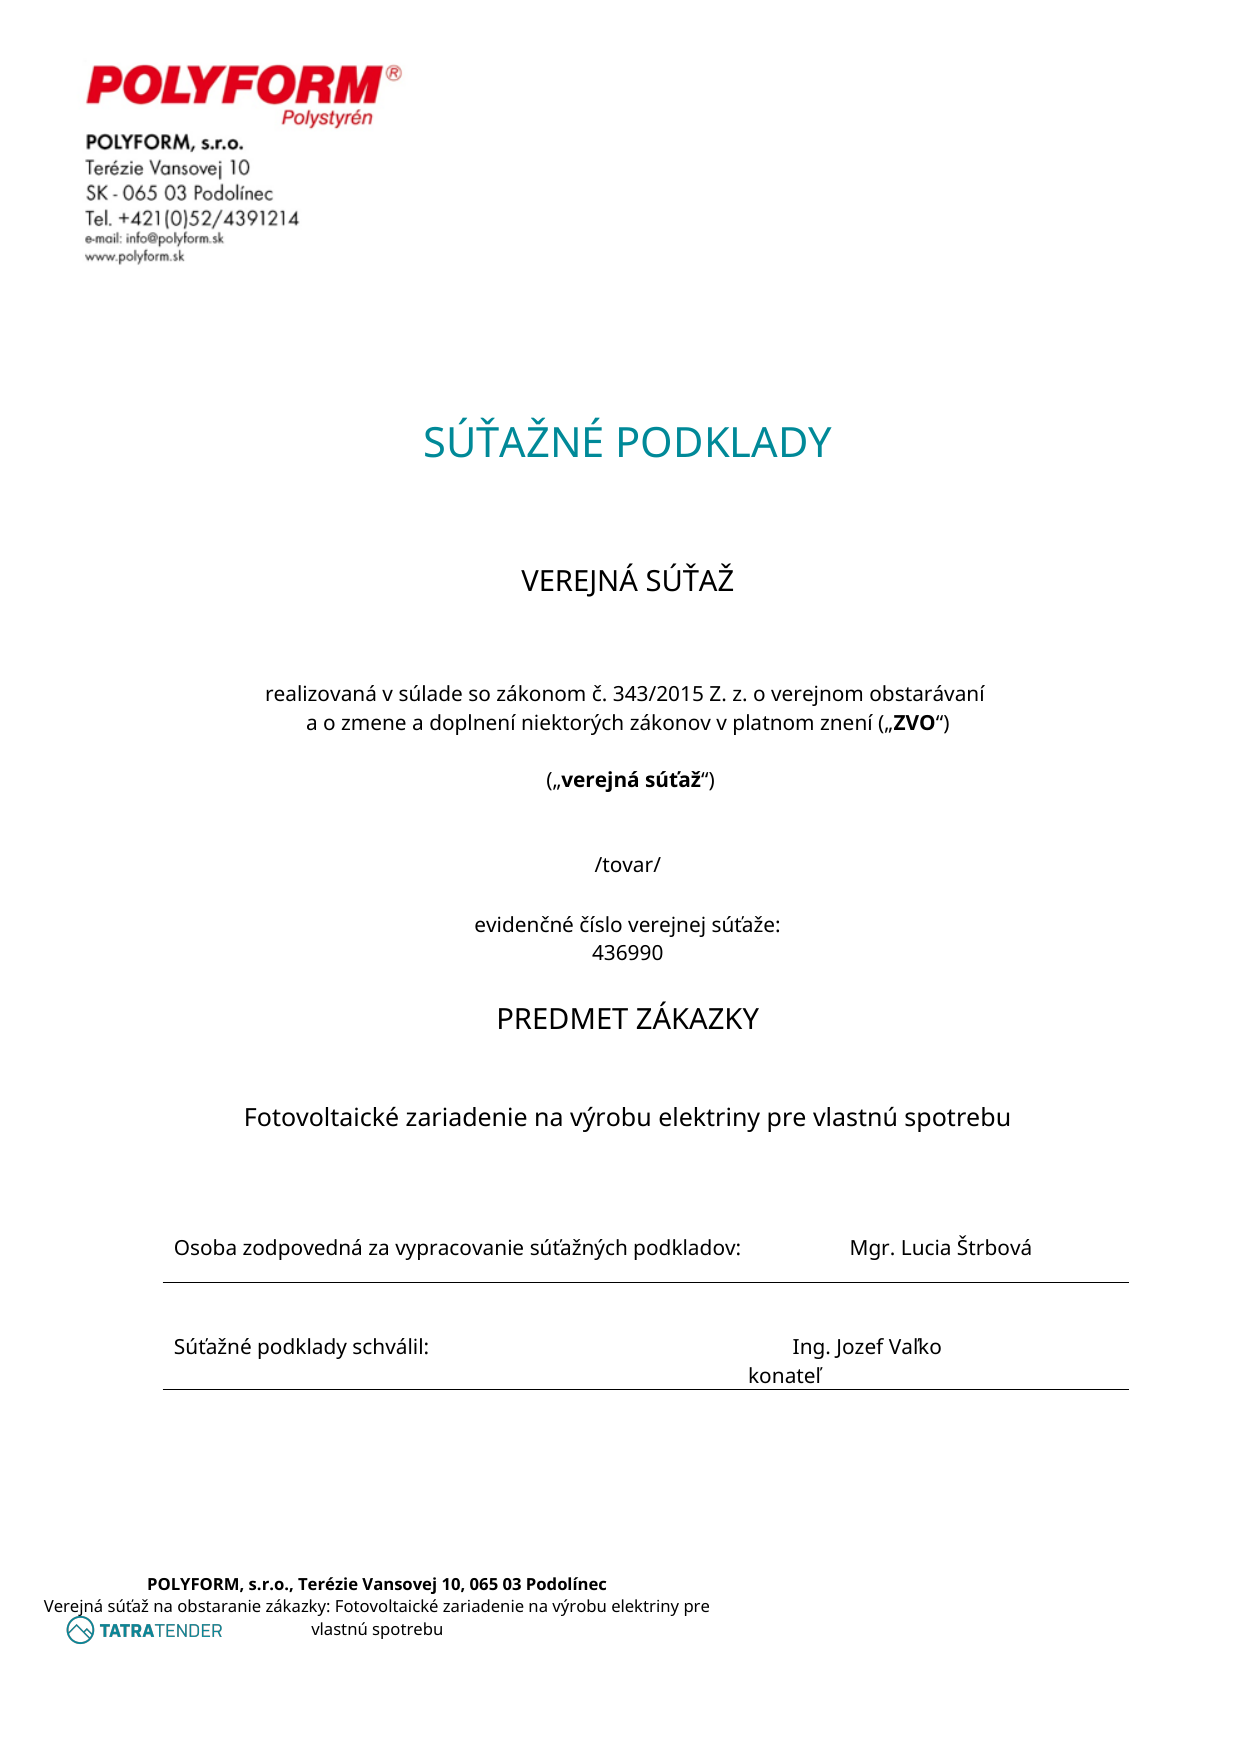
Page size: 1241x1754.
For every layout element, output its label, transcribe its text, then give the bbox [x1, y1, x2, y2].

text evidenčné číslo verejnej súťaže: [162, 910, 1093, 938]
text realizovaná v súlade so zákonom č. 343/2015 Z. z. o verejnom obstarávaní a o zmene a doplnení niektorých zákonov v platnom znení („ZVO“) [162, 679, 1093, 736]
text („verejná súťaž“) [162, 736, 1093, 793]
text Fotovoltaické zariadenie na výrobu elektriny pre vlastnú spotrebu [162, 1100, 1093, 1134]
text VEREJNÁ SÚŤAŽ [162, 560, 1093, 600]
text /tovar/ [162, 850, 1093, 878]
text 436990 [162, 938, 1093, 967]
text PREDMET ZÁKAZKY [162, 998, 1093, 1038]
picture [59, 1602, 235, 1656]
picture [59, 29, 491, 309]
table_header Osoba zodpovedná za vypracovanie súťažných podkladov: Mgr. Lucia Štrbová [163, 1134, 1129, 1282]
table_cell Súťažné podklady schválil: Ing. Jozef Vaľko konateľ [163, 1283, 1129, 1389]
text SÚŤAŽNÉ PODKLADY [162, 413, 1093, 469]
